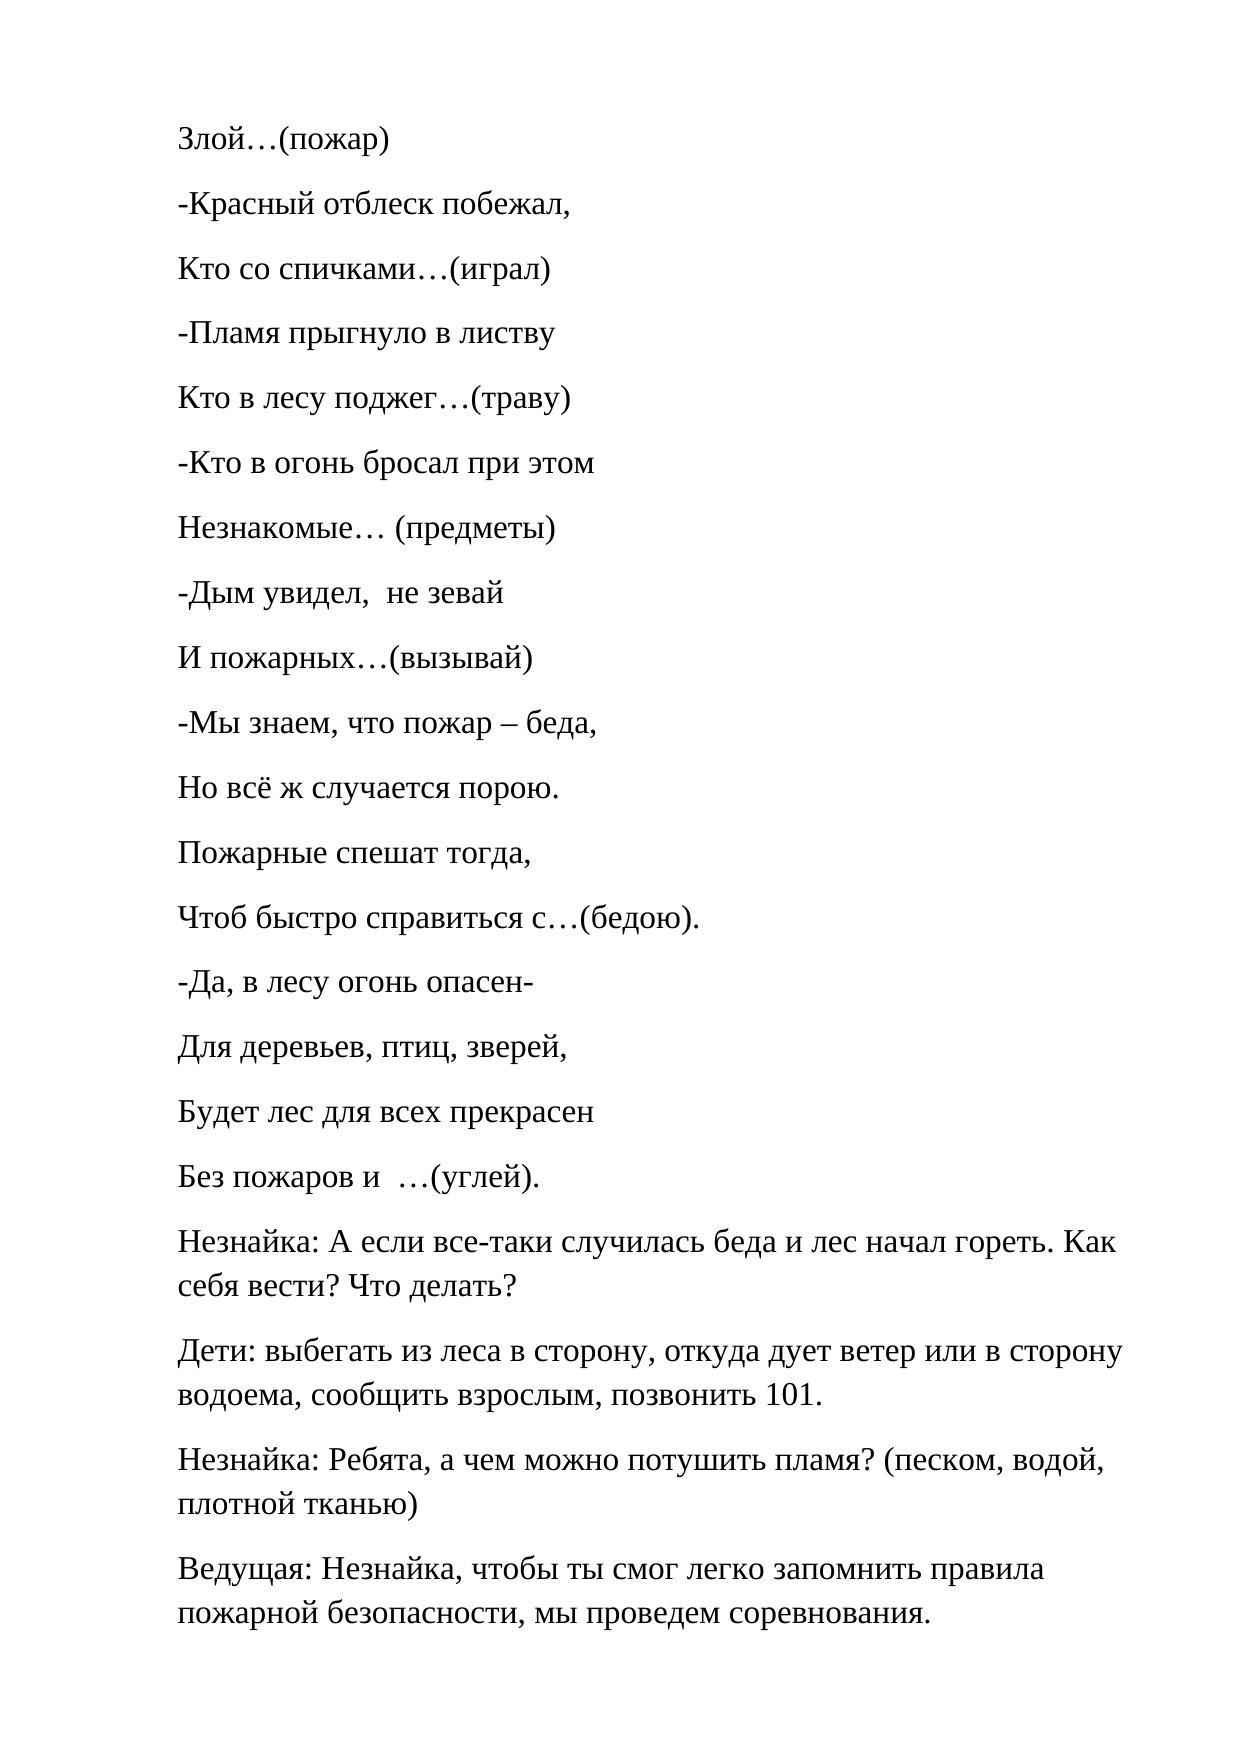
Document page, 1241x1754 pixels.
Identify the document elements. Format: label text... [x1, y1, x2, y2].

text Незнайка: Ребята, а чем можно потушить пламя? (песком, водой, плотной тканью) [177, 1439, 1152, 1522]
text Кто со спичками…(играл) [177, 248, 1152, 286]
text Пожарные спешат тогда, [177, 832, 1152, 870]
text -Мы знаем, что пожар – беда, [177, 702, 1152, 741]
text Для деревьев, птиц, зверей, [177, 1027, 1152, 1065]
text Но всё ж случается порою. [177, 767, 1152, 805]
text -Красный отблеск побежал, [177, 183, 1152, 221]
text Будет лес для всех прекрасен [177, 1092, 1152, 1130]
text -Пламя прыгнуло в листву [177, 313, 1152, 351]
text Кто в лесу поджег…(траву) [177, 378, 1152, 416]
text Незнакомые… (предметы) [177, 507, 1152, 546]
text -Дым увидел, не зевай [177, 572, 1152, 611]
text Злой…(пожар) [177, 118, 1152, 156]
text Ведущая: Незнайка, чтобы ты смог легко запомнить правила пожарной безопасности, мы проведем соревнования. [177, 1548, 1152, 1631]
text Чтоб быстро справиться с…(бедою). [177, 897, 1152, 935]
text -Кто в огонь бросал при этом [177, 443, 1152, 481]
text Дети: выбегать из леса в сторону, откуда дует ветер или в сторону водоема, сообщить взрослым, позвонить 101. [177, 1330, 1152, 1413]
text Без пожаров и …(углей). [177, 1156, 1152, 1195]
text -Да, в лесу огонь опасен- [177, 962, 1152, 1000]
text И пожарных…(вызывай) [177, 637, 1152, 676]
text Незнайка: А если все-таки случилась беда и лес начал гореть. Как себя вести? Что делать? [177, 1221, 1152, 1304]
